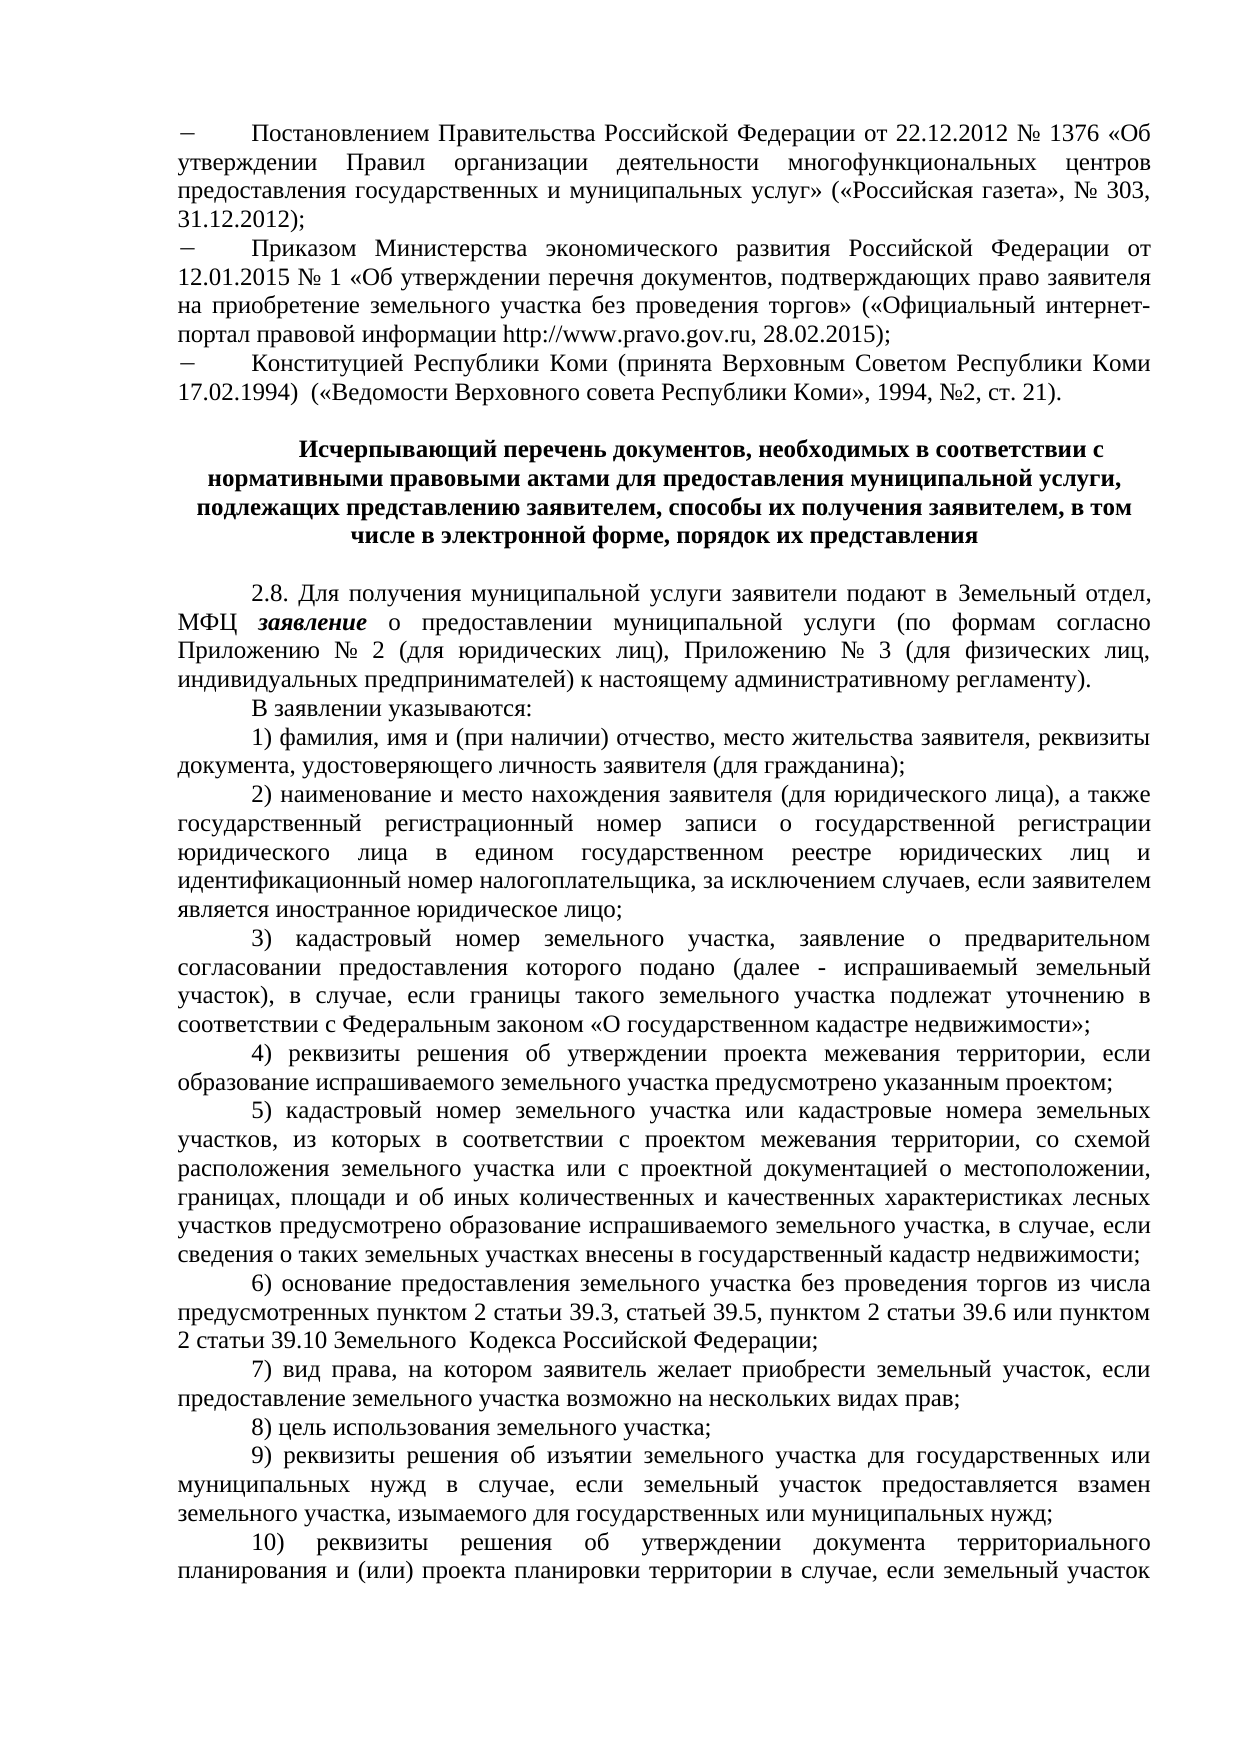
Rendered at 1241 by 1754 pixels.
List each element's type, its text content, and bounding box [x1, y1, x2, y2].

text В заявлении указываются: [177, 693, 1152, 722]
list Постановлением Правительства Российской Федерации от 22.12.2012 № 1376 «Об утверждении Правил организации деятельности многофункциональных центров предоставления государственных и муниципальных услуг» («Российская газета», № 303, 31.12.2012); [177, 118, 1152, 233]
list Приказом Министерства экономического развития Российской Федерации от 12.01.2015 № 1 «Об утверждении перечня документов, подтверждающих право заявителя на приобретение земельного участка без проведения торгов» («Официальный интернет-портал правовой информации http://www.pravo.gov.ru, 28.02.2015); [177, 233, 1152, 348]
text 6) основание предоставления земельного участка без проведения торгов из числа предусмотренных пунктом 2 статьи 39.3, статьей 39.5, пунктом 2 статьи 39.6 или пунктом 2 статьи 39.10 Земельного Кодекса Российской Федерации; [177, 1268, 1152, 1354]
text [177, 1527, 1152, 1584]
text 7) вид права, на котором заявитель желает приобрести земельный участок, если предоставление земельного участка возможно на нескольких видах прав; [177, 1354, 1152, 1412]
text 2) наименование и место нахождения заявителя (для юридического лица), а также государственный регистрационный номер записи о государственной регистрации юридического лица в едином государственном реестре юридических лиц и идентификационный номер налогоплательщика, за исключением случаев, если заявителем является иностранное юридическое лицо; [177, 779, 1152, 923]
list Конституцией Республики Коми (принята Верховным Советом Республики Коми 17.02.1994) («Ведомости Верховного совета Республики Коми», 1994, №2, ст. 21). [177, 348, 1152, 406]
text 2.8. Для получения муниципальной услуги заявители подают в Земельный отдел, МФЦ заявление о предоставлении муниципальной услуги (по формам согласно Приложению № 2 (для юридических лиц), Приложению № 3 (для физических лиц, индивидуальных предпринимателей) к настоящему административному регламенту). [177, 578, 1152, 693]
text 3) кадастровый номер земельного участка, заявление о предварительном согласовании предоставления которого подано (далее - испрашиваемый земельный участок), в случае, если границы такого земельного участка подлежат уточнению в соответствии с Федеральным законом «О государственном кадастре недвижимости»; [177, 923, 1152, 1038]
text 9) реквизиты решения об изъятии земельного участка для государственных или муниципальных нужд в случае, если земельный участок предоставляется взамен земельного участка, изымаемого для государственных или муниципальных нужд; [177, 1441, 1152, 1527]
text 8) цель использования земельного участка; [177, 1412, 1152, 1441]
text 5) кадастровый номер земельного участка или кадастровые номера земельных участков, из которых в соответствии с проектом межевания территории, со схемой расположения земельного участка или с проектной документацией о местоположении, границах, площади и об иных количественных и качественных характеристиках лесных участков предусмотрено образование испрашиваемого земельного участка, в случае, если сведения о таких земельных участках внесены в государственный кадастр недвижимости; [177, 1096, 1152, 1268]
text 4) реквизиты решения об утверждении проекта межевания территории, если образование испрашиваемого земельного участка предусмотрено указанным проектом; [177, 1038, 1152, 1096]
text 1) фамилия, имя и (при наличии) отчество, место жительства заявителя, реквизиты документа, удостоверяющего личность заявителя (для гражданина); [177, 722, 1152, 779]
text Исчерпывающий перечень документов, необходимых в соответствии с нормативными правовыми актами для предоставления муниципальной услуги, подлежащих представлению заявителем, способы их получения заявителем, в том числе в электронной форме, порядок их представления [177, 434, 1152, 549]
